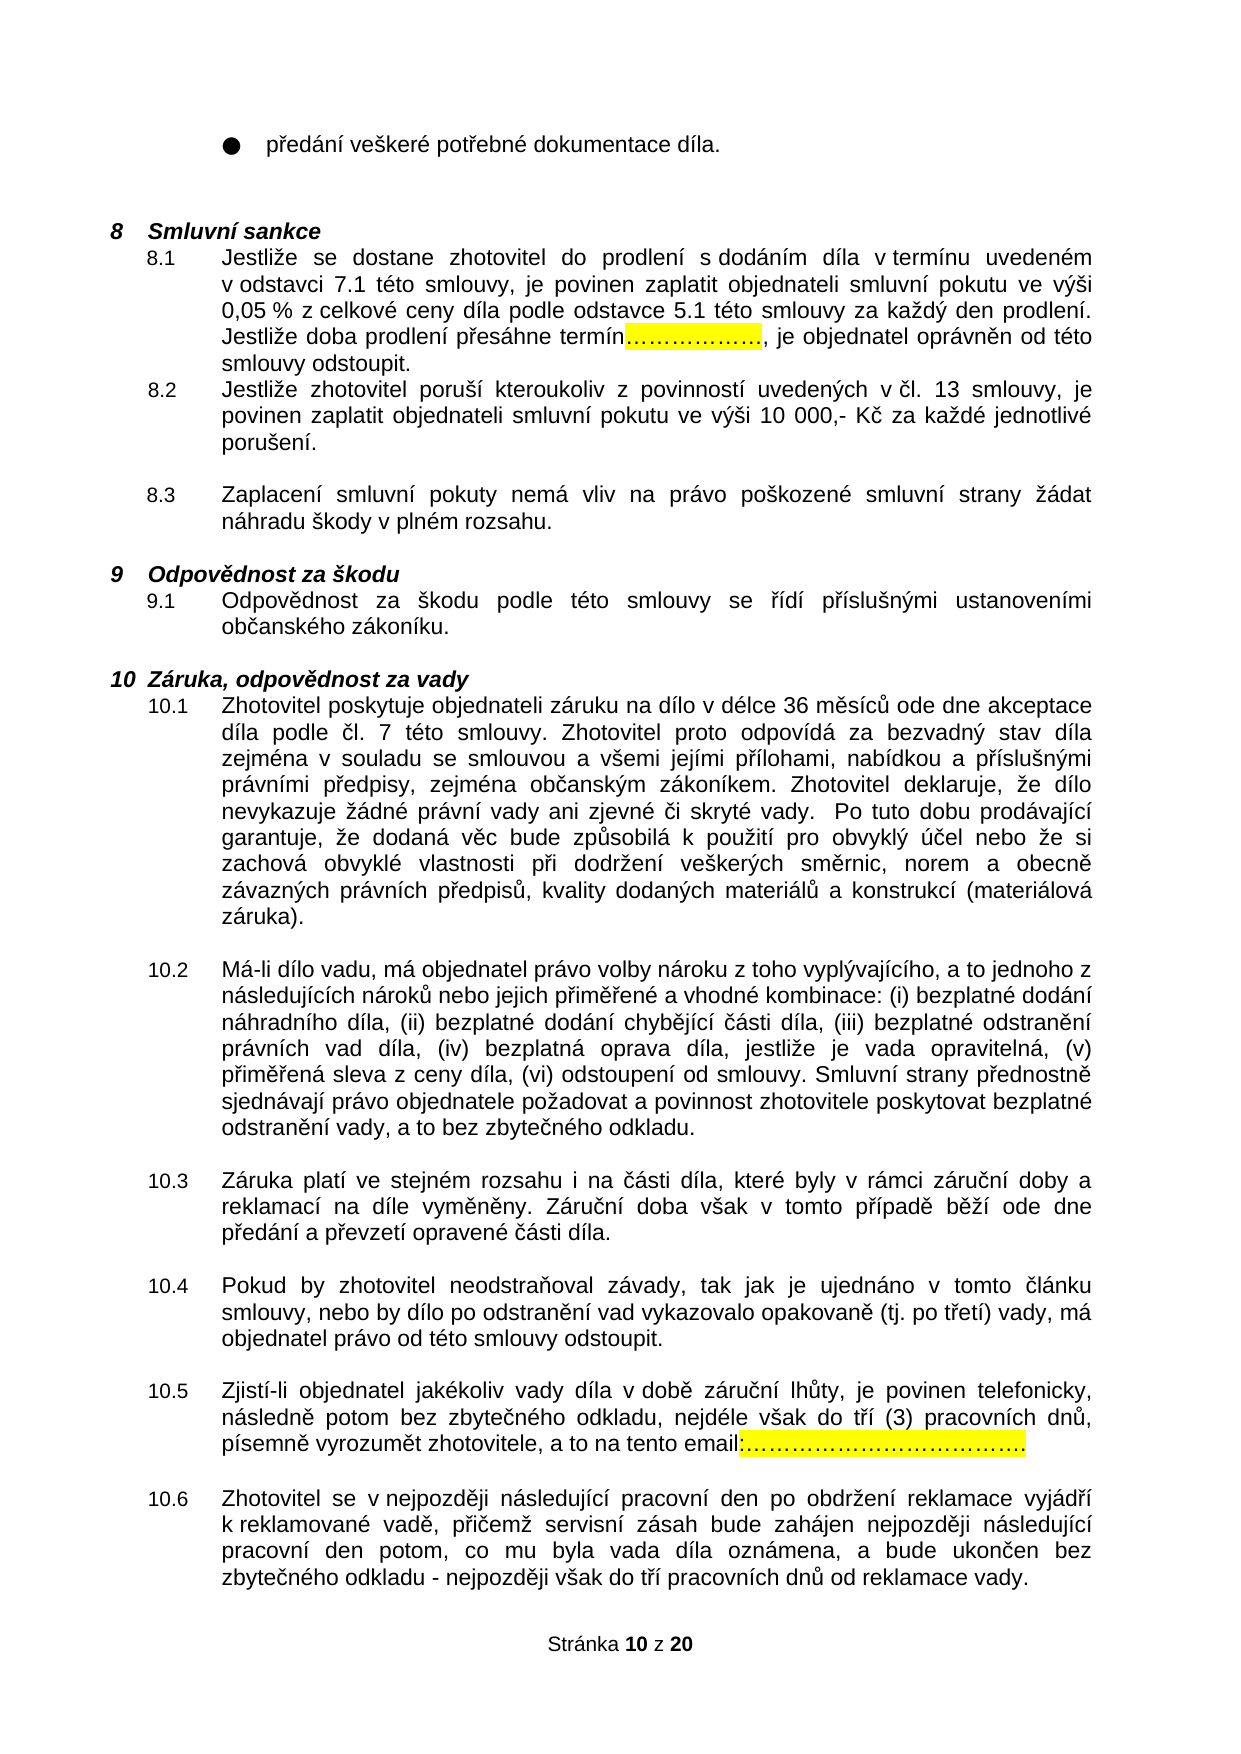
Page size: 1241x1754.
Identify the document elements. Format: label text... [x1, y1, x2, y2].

list Záruka platí ve stejném rozsahu i na části díla, které byly v rámci záruční doby a reklamací na díle vyměněny. Záruční doba však v tomto případě běží ode dne předání a převzetí opravené části díla. [148, 1167, 1093, 1246]
list Jestliže zhotovitel poruší kteroukoliv z povinností uvedených v čl. 13 smlouvy, je povinen zaplatit objednateli smluvní pokutu ve výši 10 000,- Kč za každé jednotlivé porušení. [148, 376, 1093, 455]
list Záruka, odpovědnost za vady [110, 666, 1093, 692]
list Odpovědnost za škodu podle této smlouvy se řídí příslušnými ustanoveními občanského zákoníku. [146, 587, 1093, 639]
list Odpovědnost za škodu [110, 561, 1093, 587]
list Zhotovitel poskytuje objednateli záruku na dílo v délce 36 měsíců ode dne akceptace díla podle čl. 7 této smlouvy. Zhotovitel proto odpovídá za bezvadný stav díla zejména v souladu se smlouvou a všemi jejími přílohami, nabídkou a příslušnými právními předpisy, zejména občanským zákoníkem. Zhotovitel deklaruje, že dílo nevykazuje žádné právní vady ani zjevné či skryté vady. Po tuto dobu prodávající garantuje, že dodaná věc bude způsobilá k použití pro obvyklý účel nebo že si zachová obvyklé vlastnosti při dodržení veškerých směrnic, norem a obecně závazných právních předpisů, kvality dodaných materiálů a konstrukcí (materiálová záruka). [148, 692, 1093, 929]
list Pokud by zhotovitel neodstraňoval závady, tak jak je ujednáno v tomto článku smlouvy, nebo by dílo po odstranění vad vykazovalo opakovaně (tj. po třetí) vady, má objednatel právo od této smlouvy odstoupit. [148, 1272, 1093, 1351]
list Smluvní sankce [110, 218, 1093, 244]
list Zhotovitel se v nejpozději následující pracovní den po obdržení reklamace vyjádří k reklamované vadě, přičemž servisní zásah bude zahájen nejpozději následující pracovní den potom, co mu byla vada díla oznámena, a bude ukončen bez zbytečného odkladu - nejpozději však do tří pracovních dnů od reklamace vady. [148, 1484, 1093, 1590]
list Má-li dílo vadu, má objednatel právo volby nároku z toho vyplývajícího, a to jednoho z následujících nároků nebo jejich přiměřené a vhodné kombinace: (i) bezplatné dodání náhradního díla, (ii) bezplatné dodání chybějící části díla, (iii) bezplatné odstranění právních vad díla, (iv) bezplatná oprava díla, jestliže je vada opravitelná, (v) přiměřená sleva z ceny díla, (vi) odstoupení od smlouvy. Smluvní strany přednostně sjednávají právo objednatele požadovat a povinnost zhotovitele poskytovat bezplatné odstranění vady, a to bez zbytečného odkladu. [148, 956, 1093, 1140]
list Zaplacení smluvní pokuty nemá vliv na právo poškozené smluvní strany žádat náhradu škody v plném rozsahu. [146, 481, 1093, 534]
list předání veškeré potřebné dokumentace díla. [221, 118, 1093, 165]
list Zjistí-li objednatel jakékoliv vady díla v době záruční lhůty, je povinen telefonicky, následně potom bez zbytečného odkladu, nejdéle však do tří (3) pracovních dnů, písemně vyrozumět zhotovitele, a to na tento email:………………………………. [148, 1377, 1093, 1457]
list Jestliže se dostane zhotovitel do prodlení s dodáním díla v termínu uvedeném v odstavci 7.1 této smlouvy, je povinen zaplatit objednateli smluvní pokutu ve výši 0,05 % z celkové ceny díla podle odstavce 5.1 této smlouvy za každý den prodlení. Jestliže doba prodlení přesáhne termín………………, je objednatel oprávněn od této smlouvy odstoupit. [146, 244, 1093, 376]
